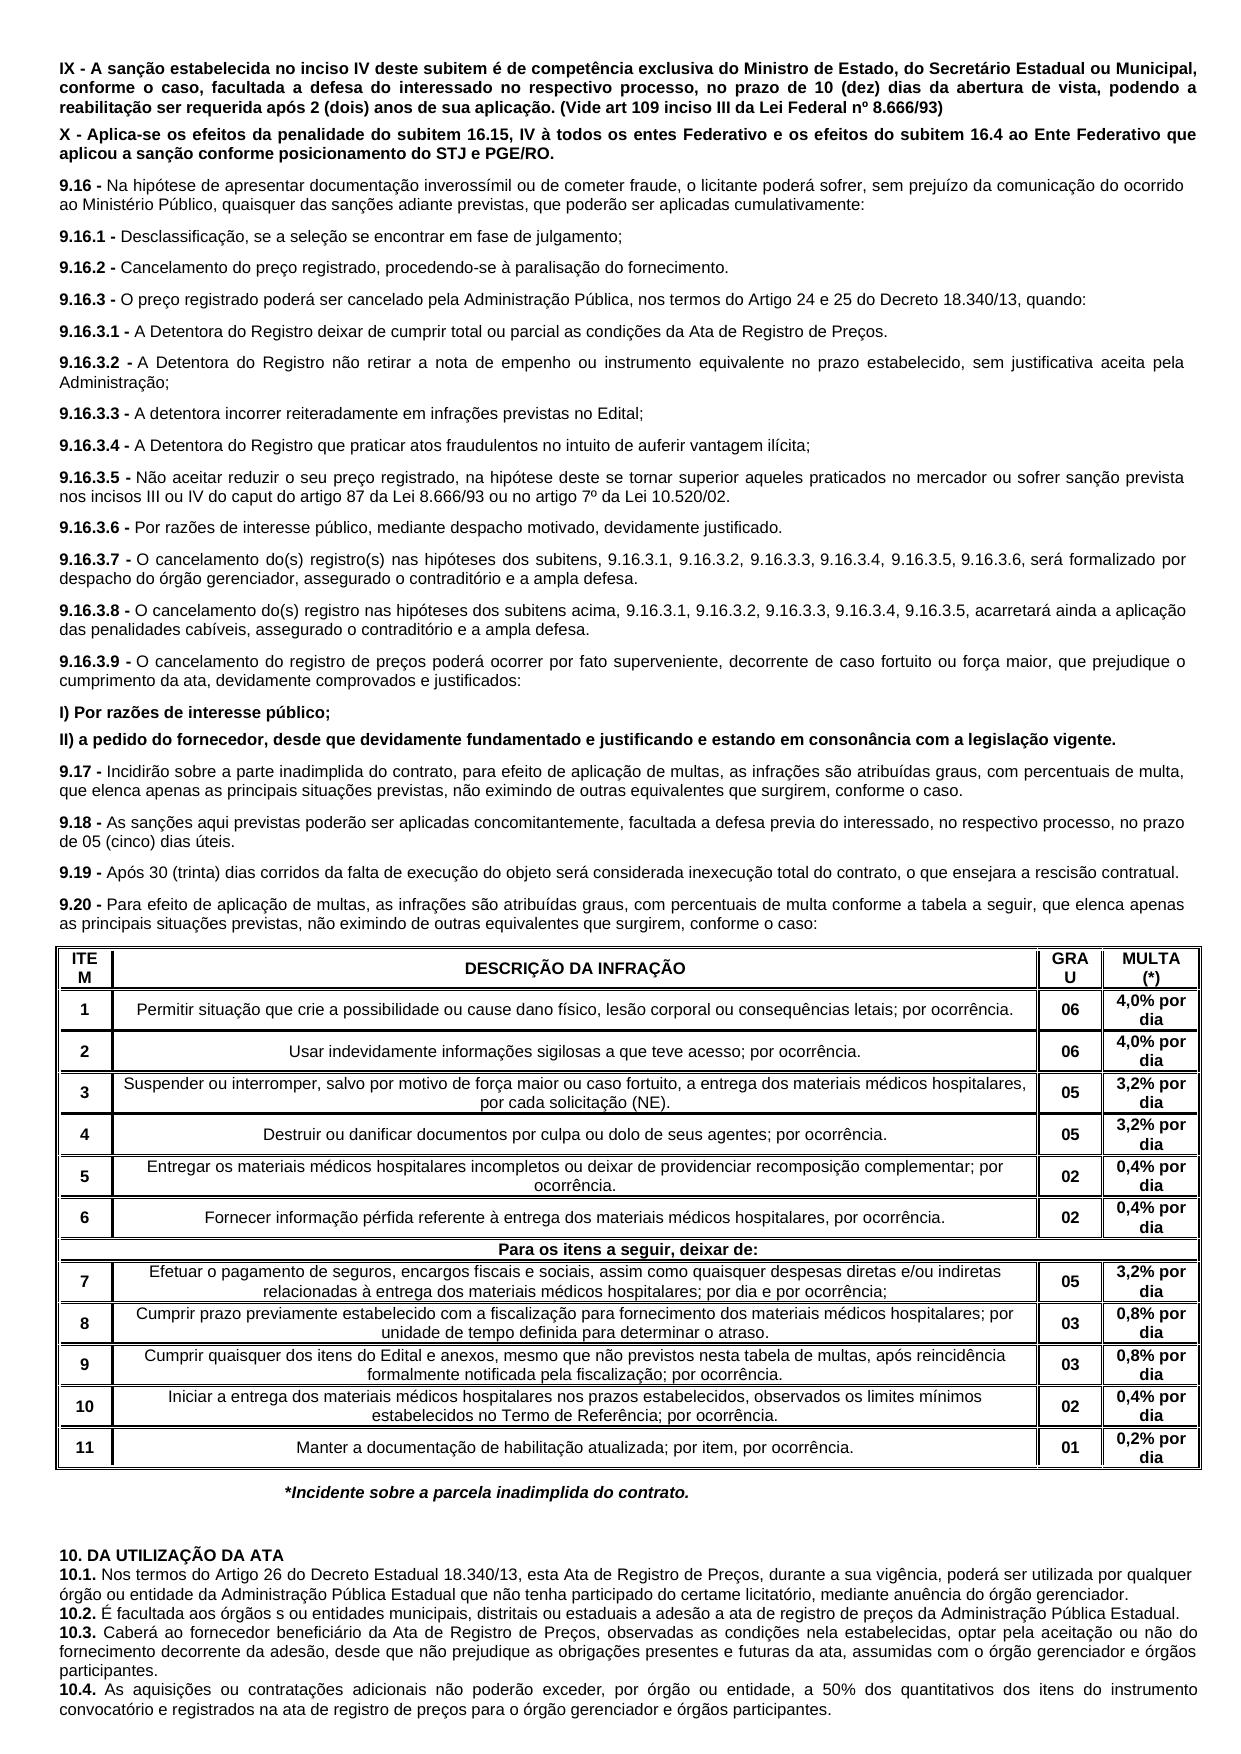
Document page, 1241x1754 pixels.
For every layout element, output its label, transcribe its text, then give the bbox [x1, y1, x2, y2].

table_header MULTA (*) [1103, 949, 1198, 987]
table_cell 03 [1040, 1346, 1101, 1384]
text 9.16.3.6 - Por razões de interesse público, mediante despacho motivado, devidamente justificado. [59, 518, 1186, 537]
text 9.19 - Após 30 (trinta) dias corridos da falta de execução do objeto será considerada inexecução total do contrato, o que ensejara a rescisão contratual. [59, 863, 1186, 882]
text 9.16 - Na hipótese de apresentar documentação inverossímil ou de cometer fraude, o licitante poderá sofrer, sem prejuízo da comunicação do ocorrido ao Ministério Público, quaisquer das sanções adiante previstas, que poderão ser aplicadas cumulativamente: [59, 176, 1186, 214]
table_header DESCRIÇÃO DA INFRAÇÃO [112, 947, 1038, 987]
text 9.16.2 - Cancelamento do preço registrado, procedendo-se à paralisação do fornecimento. [59, 258, 1186, 277]
text 9.16.3.9 - O cancelamento do registro de preços poderá ocorrer por fato superveniente, decorrente de caso fortuito ou força maior, que prejudique o cumprimento da ata, devidamente comprovados e justificados: [59, 652, 1186, 690]
table_cell 06 [1040, 1032, 1101, 1070]
table_cell 05 [1040, 1263, 1101, 1301]
table_cell 9 [59, 1342, 111, 1384]
table_cell Efetuar o pagamento de seguros, encargos fiscais e sociais, assim como quaisquer despesas diretas e/ou indiretas relacionadas à entrega dos materiais médicos hospitalares; por dia e por ocorrência; [114, 1263, 1036, 1301]
text 9.17 - Incidirão sobre a parte inadimplida do contrato, para efeito de aplicação de multas, as infrações são atribuídas graus, com percentuais de multa, que elenca apenas as principais situações previstas, não eximindo de outras equivalentes que surgirem, conforme o caso. [59, 762, 1186, 800]
table_cell Suspender ou interromper, salvo por motivo de força maior ou caso fortuito, a entrega dos materiais médicos hospitalares, por cada solicitação (NE). [114, 1074, 1036, 1112]
text 9.16.3 - O preço registrado poderá ser cancelado pela Administração Pública, nos termos do Artigo 24 e 25 do Decreto 18.340/13, quando: [59, 290, 1186, 309]
table_cell Cumprir quaisquer dos itens do Edital e anexos, mesmo que não previstos nesta tabela de multas, após reincidência formalmente notificada pela fiscalização; por ocorrência. [114, 1346, 1036, 1384]
table_cell 0,8% por dia [1103, 1301, 1200, 1342]
table_cell 6 [59, 1195, 111, 1237]
table_cell 1 [59, 987, 111, 1029]
table_cell 0,2% por dia [1103, 1425, 1199, 1467]
table_cell Permitir situação que crie a possibilidade ou cause dano físico, lesão corporal ou consequências letais; por ocorrência. [114, 991, 1036, 1029]
text 9.20 - Para efeito de aplicação de multas, as infrações são atribuídas graus, com percentuais de multa conforme a tabela a seguir, que elenca apenas as principais situações previstas, não eximindo de outras equivalentes que surgirem, conforme o caso: [59, 895, 1186, 933]
table_cell 0,4% por dia [1103, 1384, 1200, 1425]
text 9.16.3.2 - A Detentora do Registro não retirar a nota de empenho ou instrumento equivalente no prazo estabelecido, sem justificativa aceita pela Administração; [59, 353, 1186, 392]
table_cell 10 [57, 1384, 112, 1425]
text 10. DA UTILIZAÇÃO DA ATA [59, 1546, 1199, 1565]
text I) Por razões de interesse público; [59, 702, 1199, 722]
table_cell 02 [1040, 1387, 1101, 1425]
table_cell Destruir ou danificar documentos por culpa ou dolo de seus agentes; por ocorrência. [114, 1115, 1036, 1153]
text 9.16.3.4 - A Detentora do Registro que praticar atos fraudulentos no intuito de auferir vantagem ilícita; [59, 436, 1186, 455]
text X - Aplica-se os efeitos da penalidade do subitem 16.15, IV à todos os entes Federativo e os efeitos do subitem 16.4 ao Ente Federativo que aplicou a sanção conforme posicionamento do STJ e PGE/RO. [59, 125, 1199, 163]
table_cell 05 [1040, 1115, 1101, 1153]
table_cell Para os itens a seguir, deixar de: [57, 1237, 1200, 1259]
table_cell 3,2% por dia [1104, 1259, 1199, 1301]
table_cell 11 [59, 1425, 112, 1467]
text 9.18 - As sanções aqui previstas poderão ser aplicadas concomitantemente, facultada a defesa previa do interessado, no respectivo processo, no prazo de 05 (cinco) dias úteis. [59, 812, 1186, 851]
table_cell 8 [57, 1301, 112, 1342]
table_cell Usar indevidamente informações sigilosas a que teve acesso; por ocorrência. [114, 1032, 1036, 1070]
table_cell 2 [59, 1029, 111, 1070]
table_cell Fornecer informação pérfida referente à entrega dos materiais médicos hospitalares, por ocorrência. [114, 1199, 1036, 1237]
table_cell Iniciar a entrega dos materiais médicos hospitalares nos prazos estabelecidos, observados os limites mínimos estabelecidos no Termo de Referência; por ocorrência. [114, 1387, 1036, 1425]
text 9.16.3.8 - O cancelamento do(s) registro nas hipóteses dos subitens acima, 9.16.3.1, 9.16.3.2, 9.16.3.3, 9.16.3.4, 9.16.3.5, acarretará ainda a aplicação das penalidades cabíveis, assegurado o contraditório e a ampla defesa. [59, 601, 1186, 639]
table_cell 02 [1040, 1199, 1101, 1237]
text 9.16.1 - Desclassificação, se a seleção se encontrar em fase de julgamento; [59, 227, 1186, 246]
table_cell 05 [1040, 1074, 1101, 1112]
text IX - A sanção estabelecida no inciso IV deste subitem é de competência exclusiva do Ministro de Estado, do Secretário Estadual ou Municipal, conforme o caso, facultada a defesa do interessado no respectivo processo, no prazo de 10 (dez) dias da abertura de vista, podendo a reabilitação ser requerida após 2 (dois) anos de sua aplicação. (Vide art 109 inciso III da Lei Federal nº 8.666/93) [59, 59, 1199, 117]
table_cell 4,0% por dia [1104, 987, 1199, 1029]
table_cell Cumprir prazo previamente estabelecido com a fiscalização para fornecimento dos materiais médicos hospitalares; por unidade de tempo definida para determinar o atraso. [114, 1304, 1036, 1342]
table_cell 7 [59, 1259, 111, 1301]
text 10.1. Nos termos do Artigo 26 do Decreto Estadual 18.340/13, esta Ata de Registro de Preços, durante a sua vigência, poderá ser utilizada por qualquer órgão ou entidade da Administração Pública Estadual que não tenha participado do certame licitatório, mediante anuência do órgão gerenciador. [59, 1565, 1194, 1603]
table_cell 4,0% por dia [1104, 1029, 1198, 1070]
table_header GRAU [1038, 949, 1103, 987]
table_cell 3,2% por dia [1104, 1070, 1199, 1112]
table_cell Entregar os materiais médicos hospitalares incompletos ou deixar de providenciar recomposição complementar; por ocorrência. [114, 1157, 1036, 1195]
text 9.16.3.7 - O cancelamento do(s) registro(s) nas hipóteses dos subitens, 9.16.3.1, 9.16.3.2, 9.16.3.3, 9.16.3.4, 9.16.3.5, 9.16.3.6, será formalizado por despacho do órgão gerenciador, assegurado o contraditório e a ampla defesa. [59, 550, 1186, 588]
text *Incidente sobre a parcela inadimplida do contrato. [72, 1483, 1186, 1502]
table_cell 0,4% por dia [1104, 1195, 1199, 1237]
table_cell Manter a documentação de habilitação atualizada; por item, por ocorrência. [112, 1425, 1038, 1467]
text II) a pedido do fornecedor, desde que devidamente fundamentado e justificando e estando em consonância com a legislação vigente. [59, 730, 1199, 749]
table_cell 06 [1040, 991, 1101, 1029]
text 10.2. É facultada aos órgãos s ou entidades municipais, distritais ou estaduais a adesão a ata de registro de preços da Administração Pública Estadual. [59, 1603, 1194, 1623]
table_cell 3,2% por dia [1104, 1112, 1198, 1153]
text 9.16.3.1 - A Detentora do Registro deixar de cumprir total ou parcial as condições da Ata de Registro de Preços. [59, 322, 1186, 341]
table_cell 3 [59, 1070, 111, 1112]
table_cell 0,8% por dia [1104, 1342, 1199, 1384]
table_cell 0,4% por dia [1104, 1154, 1199, 1195]
table_cell 4 [59, 1112, 111, 1153]
table_cell 02 [1040, 1157, 1101, 1195]
table_cell 01 [1038, 1429, 1103, 1467]
table_cell 5 [59, 1154, 111, 1195]
table_cell 03 [1040, 1304, 1101, 1342]
list 10.3. Caberá ao fornecedor beneficiário da Ata de Registro de Preços, observadas as condições nela estabelecidas, optar pela aceitação ou não do fornecimento decorrente da adesão, desde que não prejudique as obrigações presentes e futuras da ata, assumidas com o órgão gerenciador e órgãos participantes. [59, 1623, 1199, 1680]
text 9.16.3.3 - A detentora incorrer reiteradamente em infrações previstas no Edital; [59, 404, 1186, 423]
list 10.4. As aquisições ou contratações adicionais não poderão exceder, por órgão ou entidade, a 50% dos quantitativos dos itens do instrumento convocatório e registrados na ata de registro de preços para o órgão gerenciador e órgãos participantes. [59, 1680, 1199, 1718]
text 9.16.3.5 - Não aceitar reduzir o seu preço registrado, na hipótese deste se tornar superior aqueles praticados no mercador ou sofrer sanção prevista nos incisos III ou IV do caput do artigo 87 da Lei 8.666/93 ou no artigo 7º da Lei 10.520/02. [59, 467, 1186, 506]
table_header ITEM [59, 949, 112, 987]
